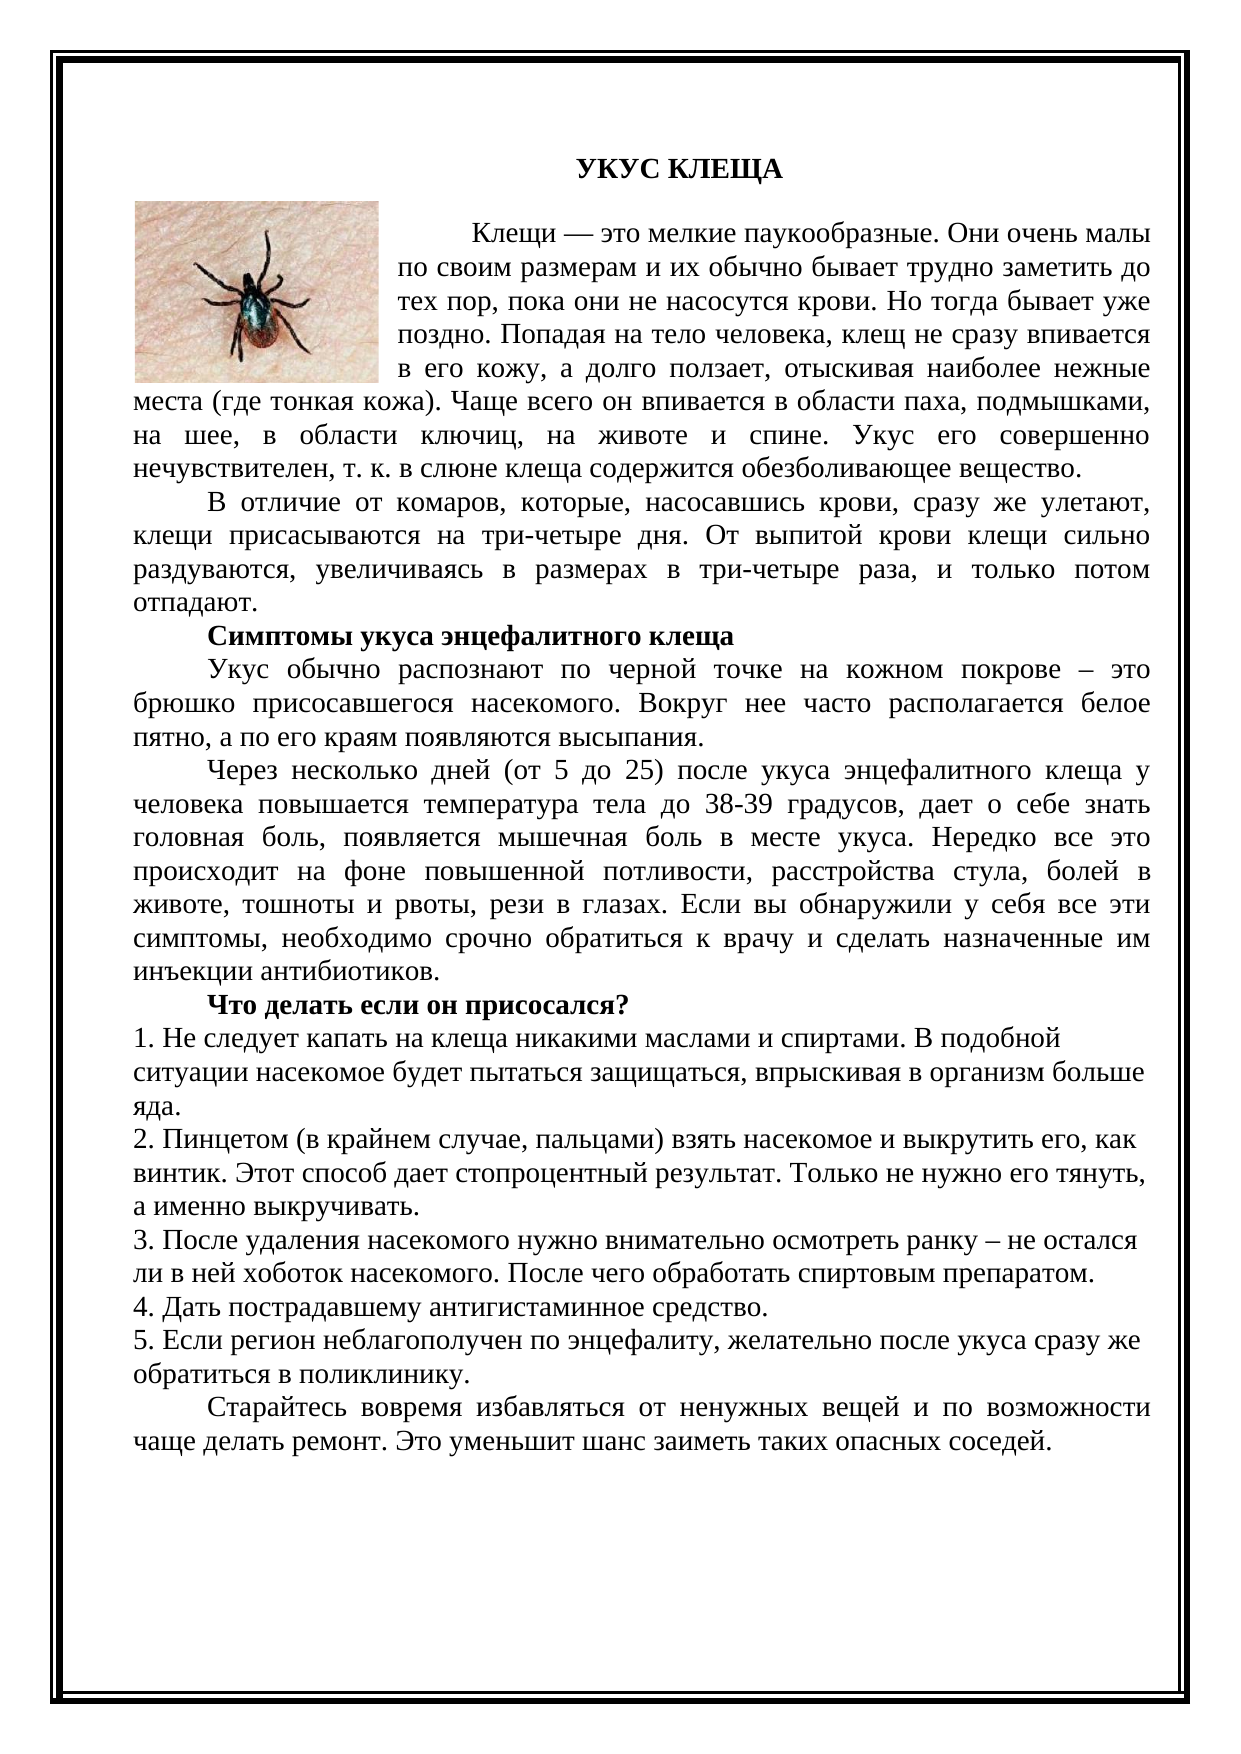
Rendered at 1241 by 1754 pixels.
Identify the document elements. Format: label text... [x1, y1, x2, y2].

picture [134, 201, 379, 383]
text Укус обычно распознают по черной точке на кожном покрове – это брюшко присосавшегося насекомого. Вокруг нее часто располагается белое пятно, а по его краям появляются высыпания. [133, 652, 1152, 752]
text Симптомы укуса энцефалитного клеща [133, 618, 1152, 652]
text Через несколько дней (от 5 до 25) после укуса энцефалитного клеща у человека повышается температура тела до 38-39 градусов, дает о себе знать головная боль, появляется мышечная боль в месте укуса. Нередко все это происходит на фоне повышенной потливости, расстройства стула, болей в животе, тошноты и рвоты, рези в глазах. Если вы обнаружили у себя все эти симптомы, необходимо срочно обратиться к врачу и сделать назначенные им инъекции антибиотиков. [133, 752, 1152, 987]
text УКУС КЛЕЩА [133, 151, 1152, 184]
text Что делать если он присосался? 1. Не следует капать на клеща никакими маслами и спиртами. В подобной ситуации насекомое будет пытаться защищаться, впрыскивая в организм больше яда. 2. Пинцетом (в крайнем случае, пальцами) взять насекомое и выкрутить его, как винтик. Этот способ дает стопроцентный результат. Только не нужно его тянуть, а именно выкручивать. 3. После удаления насекомого нужно внимательно осмотреть ранку – не остался ли в ней хоботок насекомого. После чего обработать спиртовым препаратом. 4. Дать пострадавшему антигистаминное средство. 5. Если регион неблагополучен по энцефалиту, желательно после укуса сразу же обратиться в поликлинику. [133, 987, 1152, 1389]
text Клещи — это мелкие паукообразные. Они очень малы по своим размерам и их обычно бывает трудно заметить до тех пор, пока они не насосутся крови. Но тогда бывает уже поздно. Попадая на тело человека, клещ не сразу впивается в его кожу, а долго ползает, отыскивая наиболее нежные места (где тонкая кожа). Чаще всего он впивается в области паха, подмышками, на шее, в области ключиц, на животе и спине. Укус его совершенно нечувствителен, т. к. в слюне клеща содержится обезболивающее вещество. [133, 216, 1152, 484]
text В отличие от комаров, которые, насосавшись крови, сразу же улетают, клещи присасываются на три-четыре дня. От выпитой крови клещи сильно раздуваются, увеличиваясь в размерах в три-четыре раза, и только потом отпадают. [133, 484, 1152, 618]
text Старайтесь вовремя избавляться от ненужных вещей и по возможности чаще делать ремонт. Это уменьшит шанс заиметь таких опасных соседей. [133, 1389, 1152, 1457]
